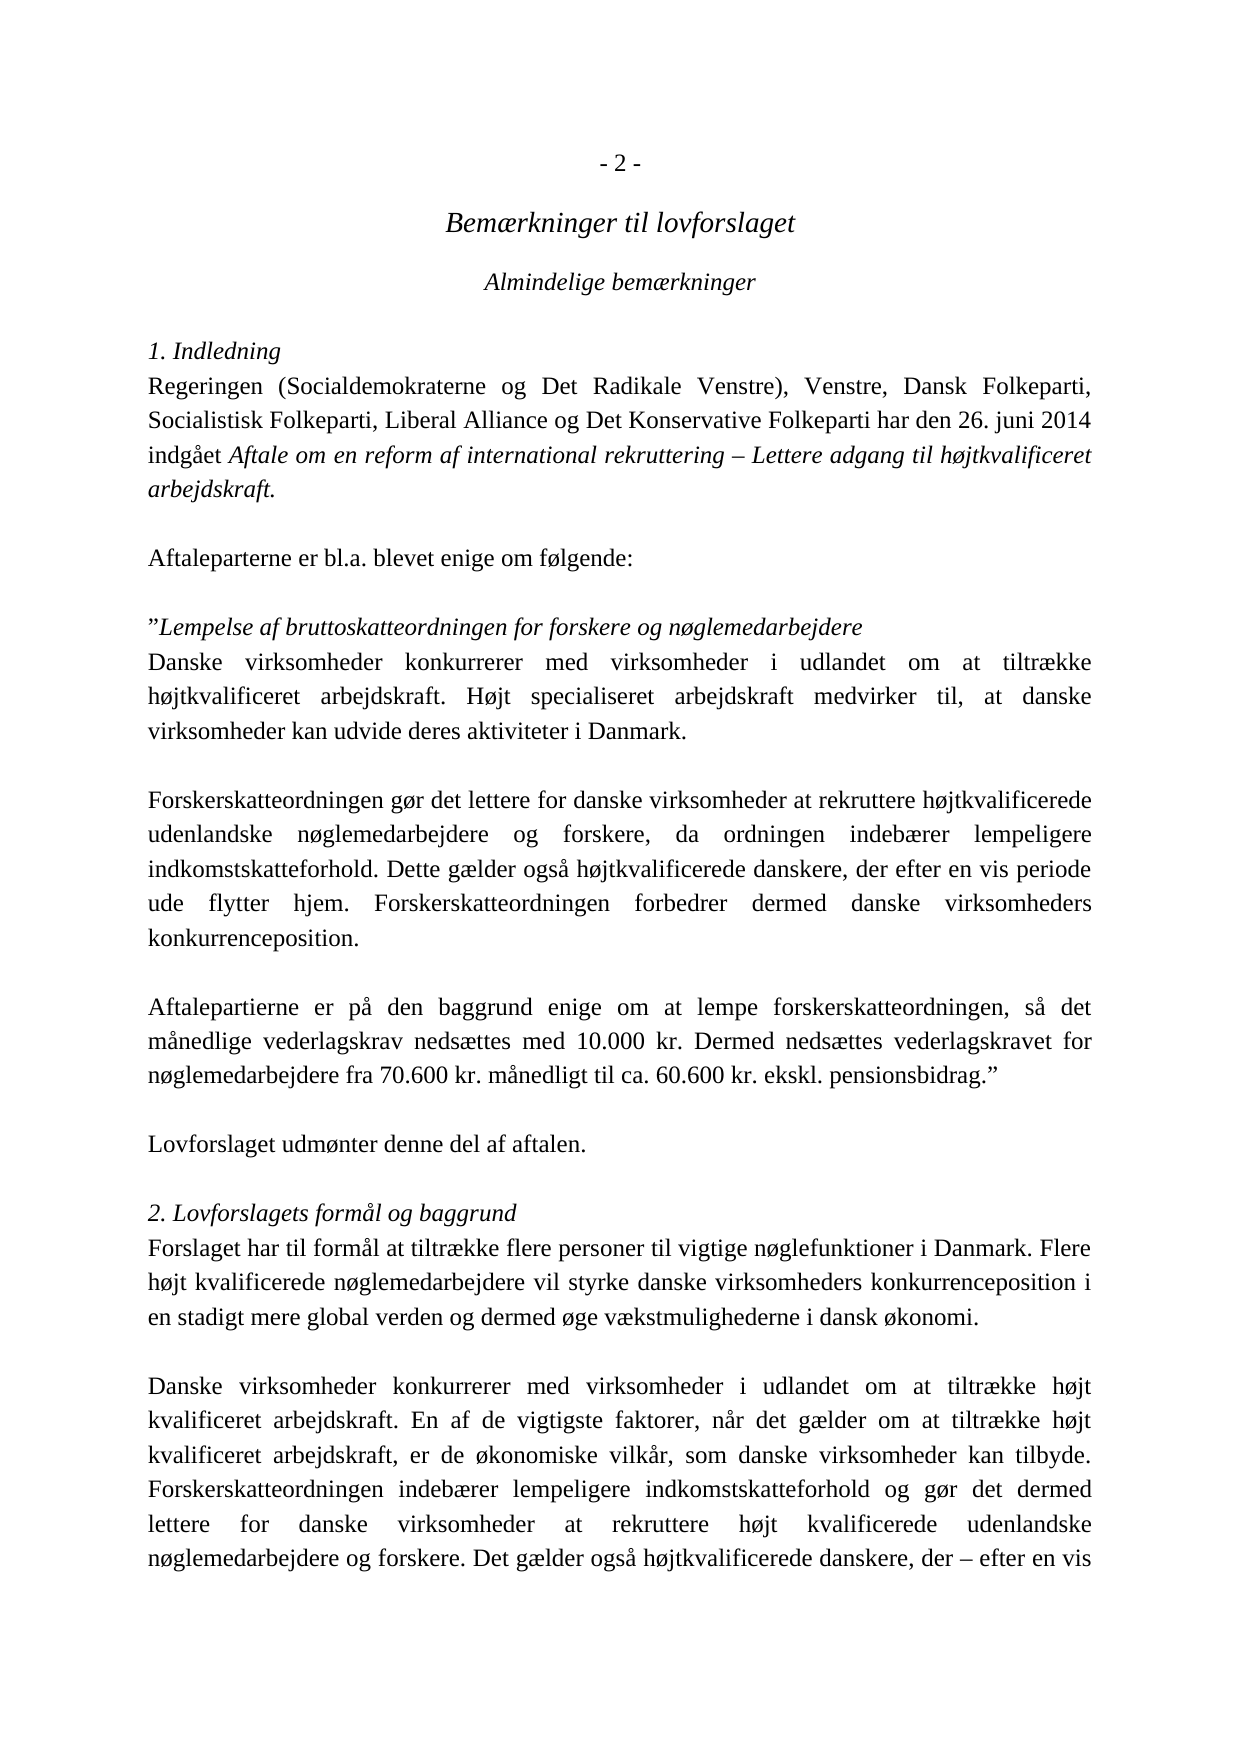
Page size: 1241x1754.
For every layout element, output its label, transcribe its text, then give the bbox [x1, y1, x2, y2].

text Aftalepartierne er på den baggrund enige om at lempe forskerskatteordningen, så det månedlige vederlagskrav nedsættes med 10.000 kr. Dermed nedsættes vederlagskravet for nøglemedarbejdere fra 70.600 kr. månedligt til ca. 60.600 kr. ekskl. pensionsbidrag.” [148, 992, 1092, 1089]
text 2. Lovforslagets formål og baggrund [148, 1198, 1092, 1227]
text Danske virksomheder konkurrerer med virksomheder i udlandet om at tiltrække højtkvalificeret arbejdskraft. Højt specialiseret arbejdskraft medvirker til, at danske virksomheder kan udvide deres aktiviteter i Danmark. [148, 647, 1092, 744]
subtitle Almindelige bemærkninger [148, 267, 1092, 296]
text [148, 1371, 1092, 1572]
text Aftaleparterne er bl.a. blevet enige om følgende: [148, 543, 1092, 572]
text ”Lempelse af bruttoskatteordningen for forskere og nøglemedarbejdere [148, 612, 1092, 641]
text Lovforslaget udmønter denne del af aftalen. [148, 1129, 1092, 1158]
text 1. Indledning [148, 336, 1092, 365]
text Forskerskatteordningen gør det lettere for danske virksomheder at rekruttere højtkvalificerede udenlandske nøglemedarbejdere og forskere, da ordningen indebærer lempeligere indkomstskatteforhold. Dette gælder også højtkvalificerede danskere, der efter en vis periode ude flytter hjem. Forskerskatteordningen forbedrer dermed danske virksomheders konkurrenceposition. [148, 785, 1092, 951]
text Regeringen (Socialdemokraterne og Det Radikale Venstre), Venstre, Dansk Folkeparti, Socialistisk Folkeparti, Liberal Alliance og Det Konservative Folkeparti har den 26. juni 2014 indgået Aftale om en reform af international rekruttering – Lettere adgang til højtkvalificeret arbejdskraft. [148, 371, 1092, 503]
text Bemærkninger til lovforslaget [148, 205, 1092, 239]
text Forslaget har til formål at tiltrække flere personer til vigtige nøglefunktioner i Danmark. Flere højt kvalificerede nøglemedarbejdere vil styrke danske virksomheders konkurrenceposition i en stadigt mere global verden og dermed øge vækstmulighederne i dansk økonomi. [148, 1233, 1092, 1331]
